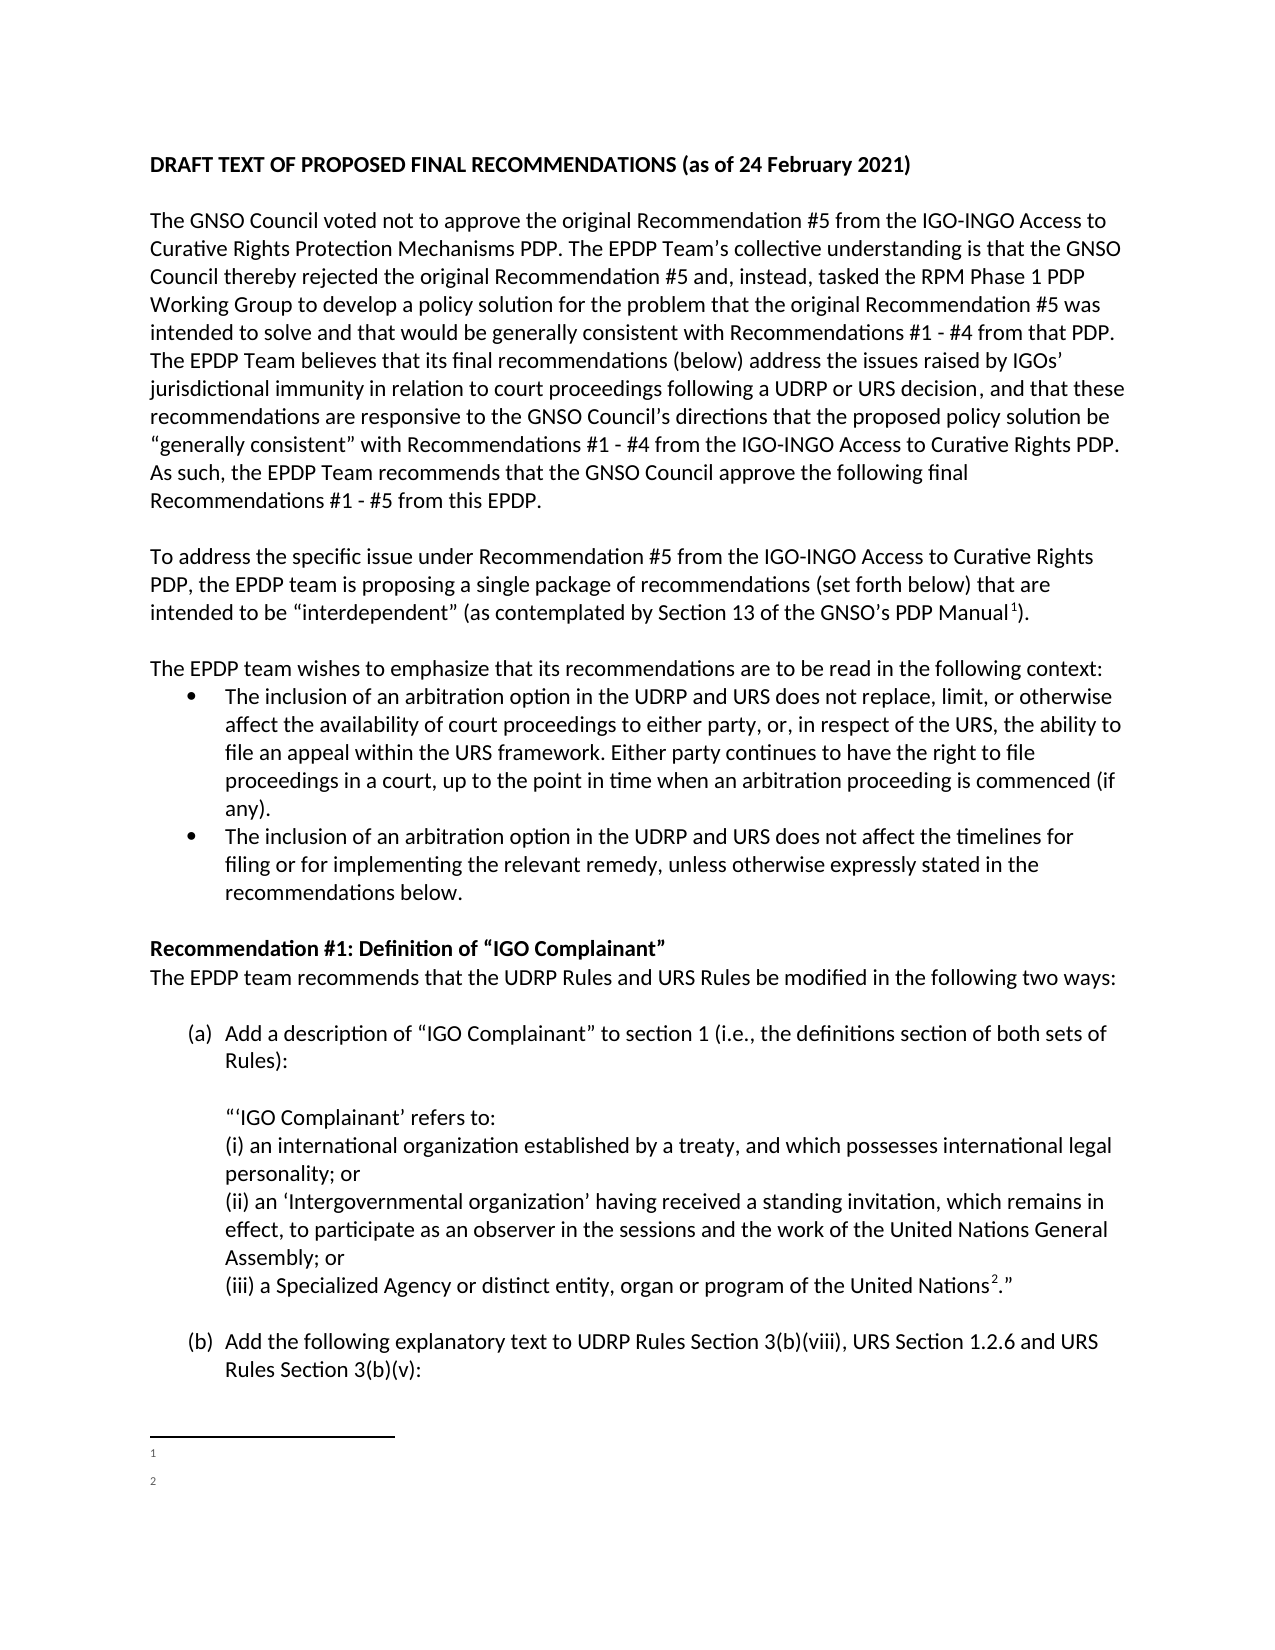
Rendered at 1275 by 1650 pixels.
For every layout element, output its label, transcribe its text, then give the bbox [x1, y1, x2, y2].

text The EPDP team recommends that the UDRP Rules and URS Rules be modified in the following two ways: [150, 963, 1125, 991]
list The inclusion of an arbitration option in the UDRP and URS does not replace, limit, or otherwise affect the availability of court proceedings to either party, or, in respect of the URS, the ability to file an appeal within the URS framework. Either party continues to have the right to file proceedings in a court, up to the point in time when an arbitration proceeding is commenced (if any). [187, 682, 1125, 822]
list The inclusion of an arbitration option in the UDRP and URS does not affect the timelines for filing or for implementing the relevant remedy, unless otherwise expressly stated in the recommendations below. [187, 822, 1125, 907]
text The GNSO Council voted not to approve the original Recommendation #5 from the IGO-INGO Access to Curative Rights Protection Mechanisms PDP. The EPDP Team’s collective understanding is that the GNSO Council thereby rejected the original Recommendation #5 and, instead, tasked the RPM Phase 1 PDP Working Group to develop a policy solution for the problem that the original Recommendation #5 was intended to solve and that would be generally consistent with Recommendations #1 - #4 from that PDP. The EPDP Team believes that its final recommendations (below) address the issues raised by IGOs’ jurisdictional immunity in relation to court proceedings following a UDRP or URS decision, and that these recommendations are responsive to the GNSO Council’s directions that the proposed policy solution be “generally consistent” with Recommendations #1 - #4 from the IGO-INGO Access to Curative Rights PDP. As such, the EPDP Team recommends that the GNSO Council approve the following final Recommendations #1 - #5 from this EPDP. [150, 206, 1125, 514]
text DRAFT TEXT OF PROPOSED FINAL RECOMMENDATIONS (as of 24 February 2021) [150, 150, 1125, 178]
text (ii) an ‘Intergovernmental organization’ having received a standing invitation, which remains in effect, to participate as an observer in the sessions and the work of the United Nations General Assembly; or [225, 1187, 1125, 1271]
text Recommendation #1: Definition of “IGO Complainant” [150, 934, 1125, 963]
text To address the specific issue under Recommendation #5 from the IGO-INGO Access to Curative Rights PDP, the EPDP team is proposing a single package of recommendations (set forth below) that are intended to be “interdependent” (as contemplated by Section 13 of the GNSO’s PDP Manual). [150, 542, 1125, 626]
list Add a description of “IGO Complainant” to section 1 (i.e., the definitions section of both sets of Rules): [187, 1019, 1125, 1075]
text (i) an international organization established by a treaty, and which possesses international legal personality; or [225, 1131, 1125, 1187]
list Add the following explanatory text to UDRP Rules Section 3(b)(viii), URS Section 1.2.6 and URS Rules Section 3(b)(v): [187, 1327, 1125, 1383]
text The EPDP team wishes to emphasize that its recommendations are to be read in the following context: [150, 654, 1125, 682]
text (iii) a Specialized Agency or distinct entity, organ or program of the United Nations.” [225, 1271, 1125, 1299]
text “‘IGO Complainant’ refers to: [225, 1103, 1125, 1131]
